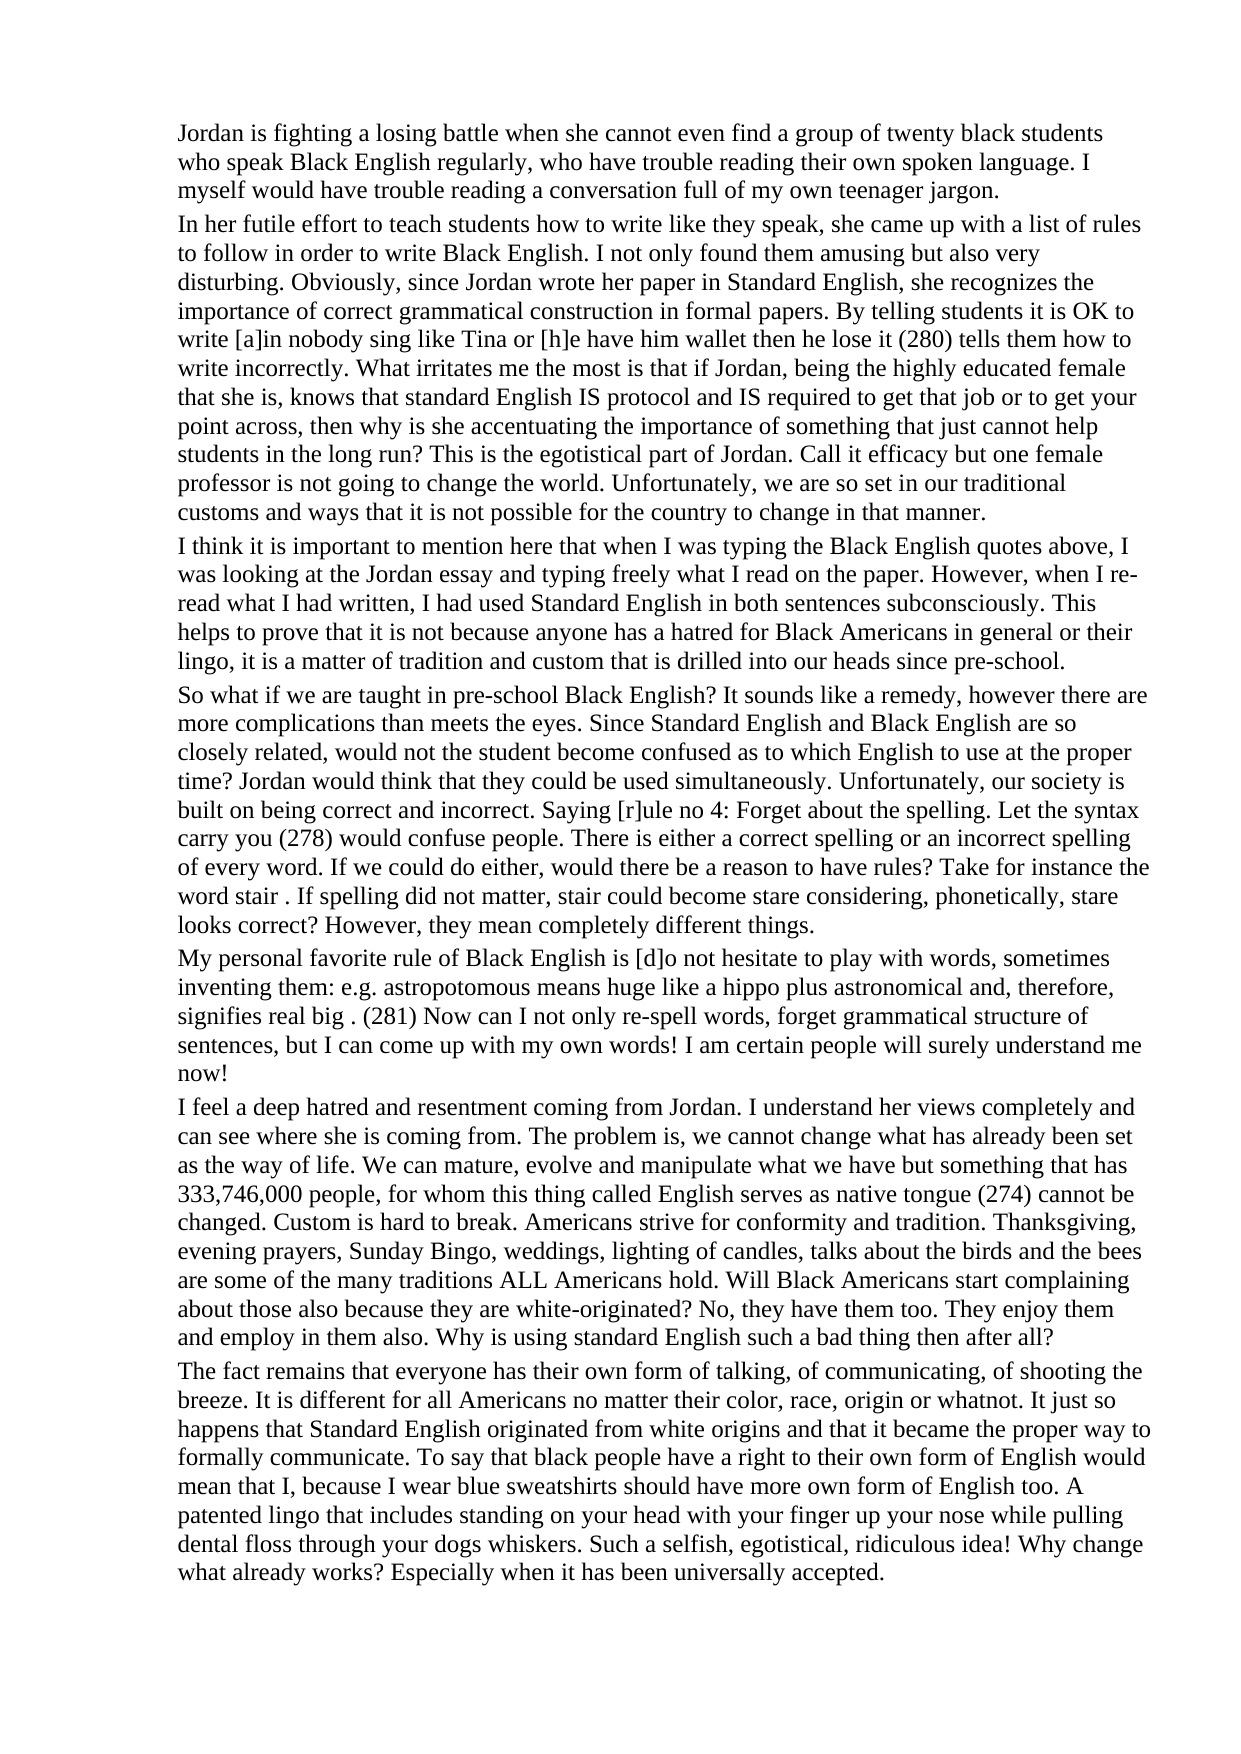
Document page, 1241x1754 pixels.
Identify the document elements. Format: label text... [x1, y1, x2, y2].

text So what if we are taught in pre-school Black English? It sounds like a remedy, however there are more complications than meets the eyes. Since Standard English and Black English are so closely related, would not the student become confused as to which English to use at the proper time? Jordan would think that they could be used simultaneously. Unfortunately, our society is built on being correct and incorrect. Saying [r]ule no 4: Forget about the spelling. Let the syntax carry you (278) would confuse people. There is either a correct spelling or an incorrect spelling of every word. If we could do either, would there be a reason to have rules? Take for instance the word stair . If spelling did not matter, stair could become stare considering, phonetically, stare looks correct? However, they mean completely different things. [177, 680, 1152, 938]
text Jordan is fighting a losing battle when she cannot even find a group of twenty black students who speak Black English regularly, who have trouble reading their own spoken language. I myself would have trouble reading a conversation full of my own teenager jargon. [177, 118, 1152, 204]
text In her futile effort to teach students how to write like they speak, she came up with a list of rules to follow in order to write Black English. I not only found them amusing but also very disturbing. Obviously, since Jordan wrote her paper in Standard English, she recognizes the importance of correct grammatical construction in formal papers. By telling students it is OK to write [a]in nobody sing like Tina or [h]e have him wallet then he lose it (280) tells them how to write incorrectly. What irritates me the most is that if Jordan, being the highly educated female that she is, knows that standard English IS protocol and IS required to get that job or to get your point across, then why is she accentuating the importance of something that just cannot help students in the long run? This is the egotistical part of Jordan. Call it efficacy but one female professor is not going to change the world. Unfortunately, we are so set in our traditional customs and ways that it is not possible for the country to change in that manner. [177, 209, 1152, 526]
text I feel a deep hatred and resentment coming from Jordan. I understand her views completely and can see where she is coming from. The problem is, we cannot change what has already been set as the way of life. We can mature, evolve and manipulate what we have but something that has 333,746,000 people, for whom this thing called English serves as native tongue (274) cannot be changed. Custom is hard to break. Americans strive for conformity and tradition. Thanksgiving, evening prayers, Sunday Bingo, weddings, lighting of candles, talks about the birds and the bees are some of the many traditions ALL Americans hold. Will Black Americans start complaining about those also because they are white-originated? No, they have them too. They enjoy them and employ in them also. Why is using standard English such a bad thing then after all? [177, 1092, 1152, 1351]
text My personal favorite rule of Black English is [d]o not hesitate to play with words, sometimes inventing them: e.g. astropotomous means huge like a hippo plus astronomical and, therefore, signifies real big . (281) Now can I not only re-spell words, forget grammatical structure of sentences, but I can come up with my own words! I am certain people will surely understand me now! [177, 943, 1152, 1087]
text The fact remains that everyone has their own form of talking, of communicating, of shooting the breeze. It is different for all Americans no matter their color, race, origin or whatnot. It just so happens that Standard English originated from white origins and that it became the proper way to formally communicate. To say that black people have a right to their own form of English would mean that I, because I wear blue sweatshirts should have more own form of English too. A patented lingo that includes standing on your head with your finger up your nose while pulling dental floss through your dogs whiskers. Such a selfish, egotistical, ridiculous idea! Why change what already works? Especially when it has been universally accepted. [177, 1356, 1152, 1586]
text I think it is important to mention here that when I was typing the Black English quotes above, I was looking at the Jordan essay and typing freely what I read on the paper. However, when I re-read what I had written, I had used Standard English in both sentences subconsciously. This helps to prove that it is not because anyone has a hatred for Black Americans in general or their lingo, it is a matter of tradition and custom that is drilled into our heads since pre-school. [177, 531, 1152, 674]
